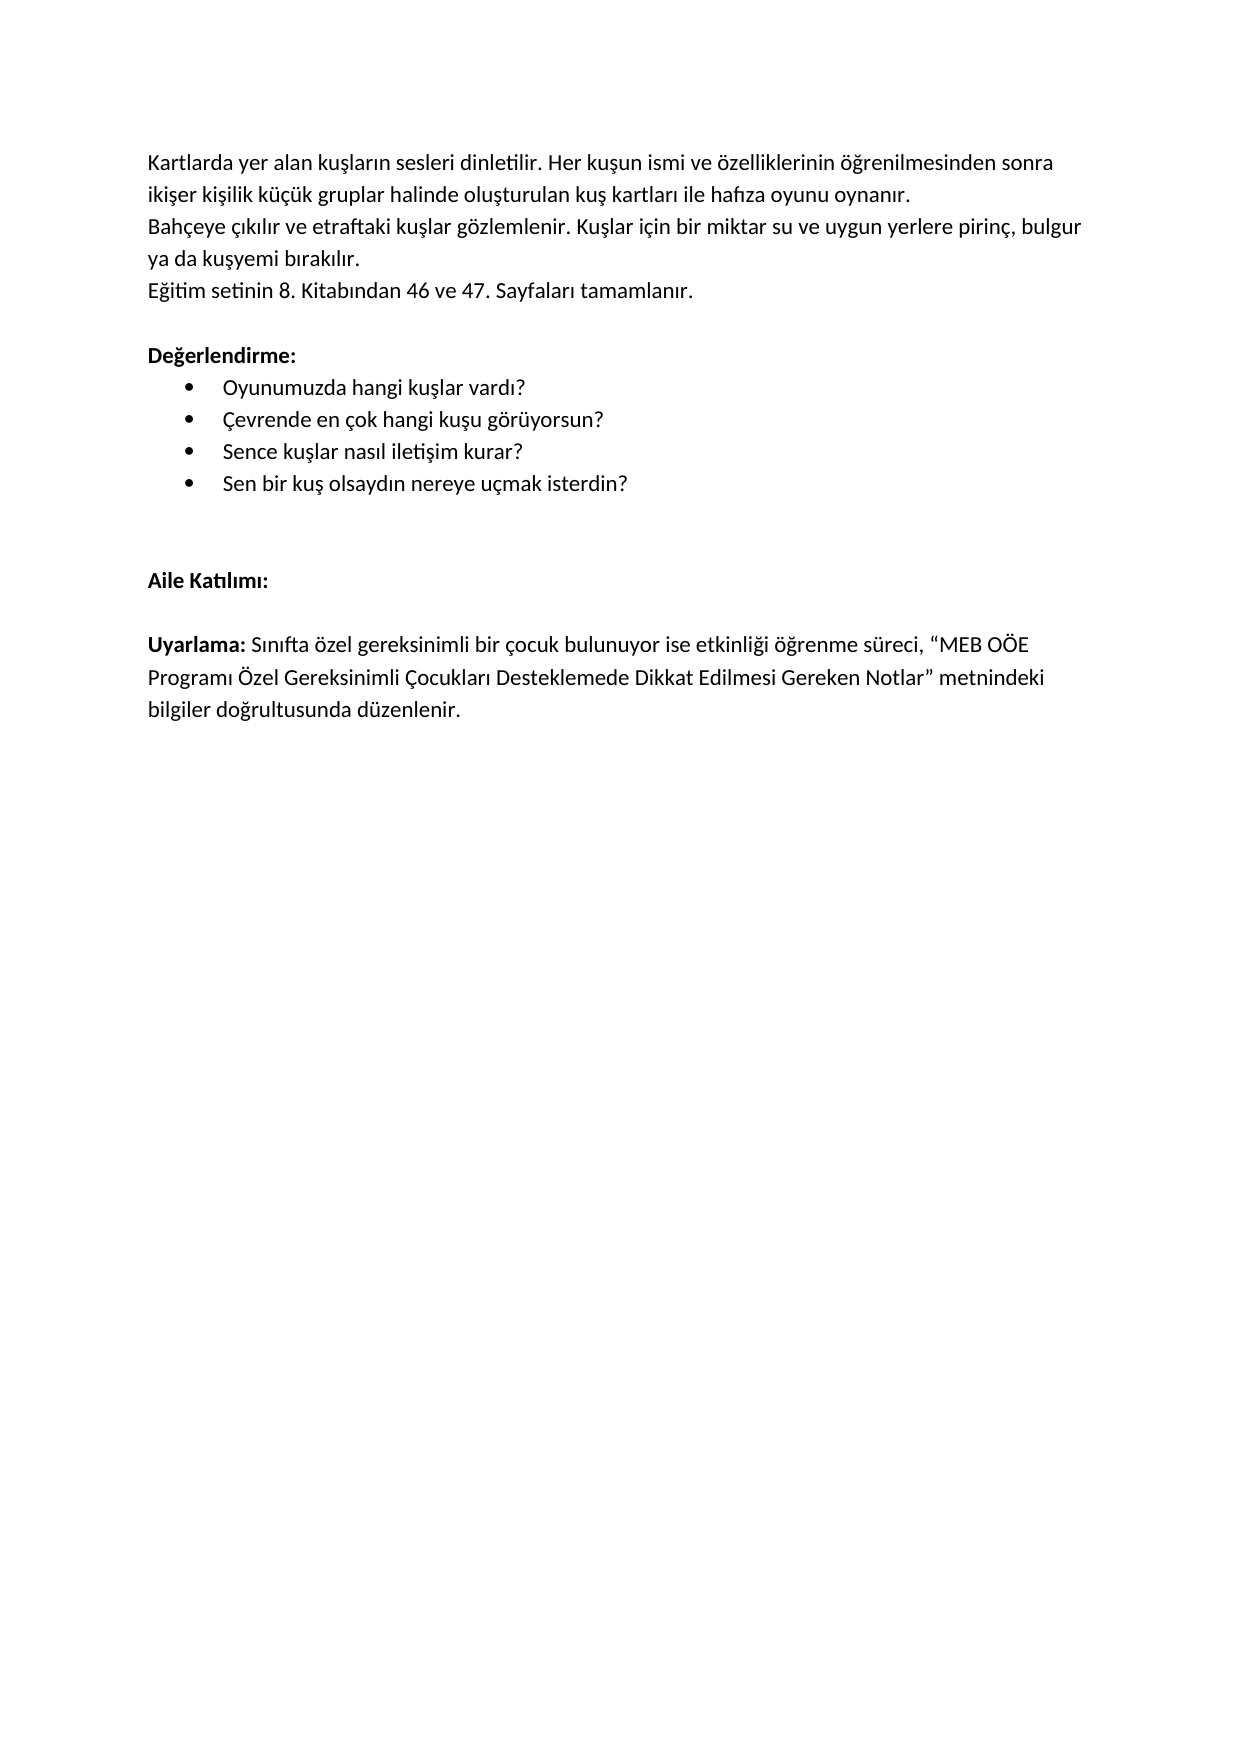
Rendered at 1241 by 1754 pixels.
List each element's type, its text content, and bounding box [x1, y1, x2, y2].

text Aile Katılımı: [148, 566, 1093, 594]
list Sence kuşlar nasıl iletişim kurar? [185, 437, 1093, 465]
text Bahçeye çıkılır ve etraftaki kuşlar gözlemlenir. Kuşlar için bir miktar su ve uygun yerlere pirinç, bulgur ya da kuşyemi bırakılır. [148, 212, 1093, 272]
text Kartlarda yer alan kuşların sesleri dinletilir. Her kuşun ismi ve özelliklerinin öğrenilmesinden sonra ikişer kişilik küçük gruplar halinde oluşturulan kuş kartları ile hafıza oyunu oynanır. [148, 148, 1093, 208]
list Oyunumuzda hangi kuşlar vardı? [185, 373, 1093, 401]
list Çevrende en çok hangi kuşu görüyorsun? [185, 405, 1093, 433]
text Uyarlama: Sınıfta özel gereksinimli bir çocuk bulunuyor ise etkinliği öğrenme süreci, “MEB OÖE Programı Özel Gereksinimli Çocukları Desteklemede Dikkat Edilmesi Gereken Notlar” metnindeki bilgiler doğrultusunda düzenlenir. [148, 630, 1093, 723]
text Değerlendirme: [148, 341, 1093, 369]
list Sen bir kuş olsaydın nereye uçmak isterdin? [185, 469, 1093, 497]
text Eğitim setinin 8. Kitabından 46 ve 47. Sayfaları tamamlanır. [148, 276, 1093, 304]
